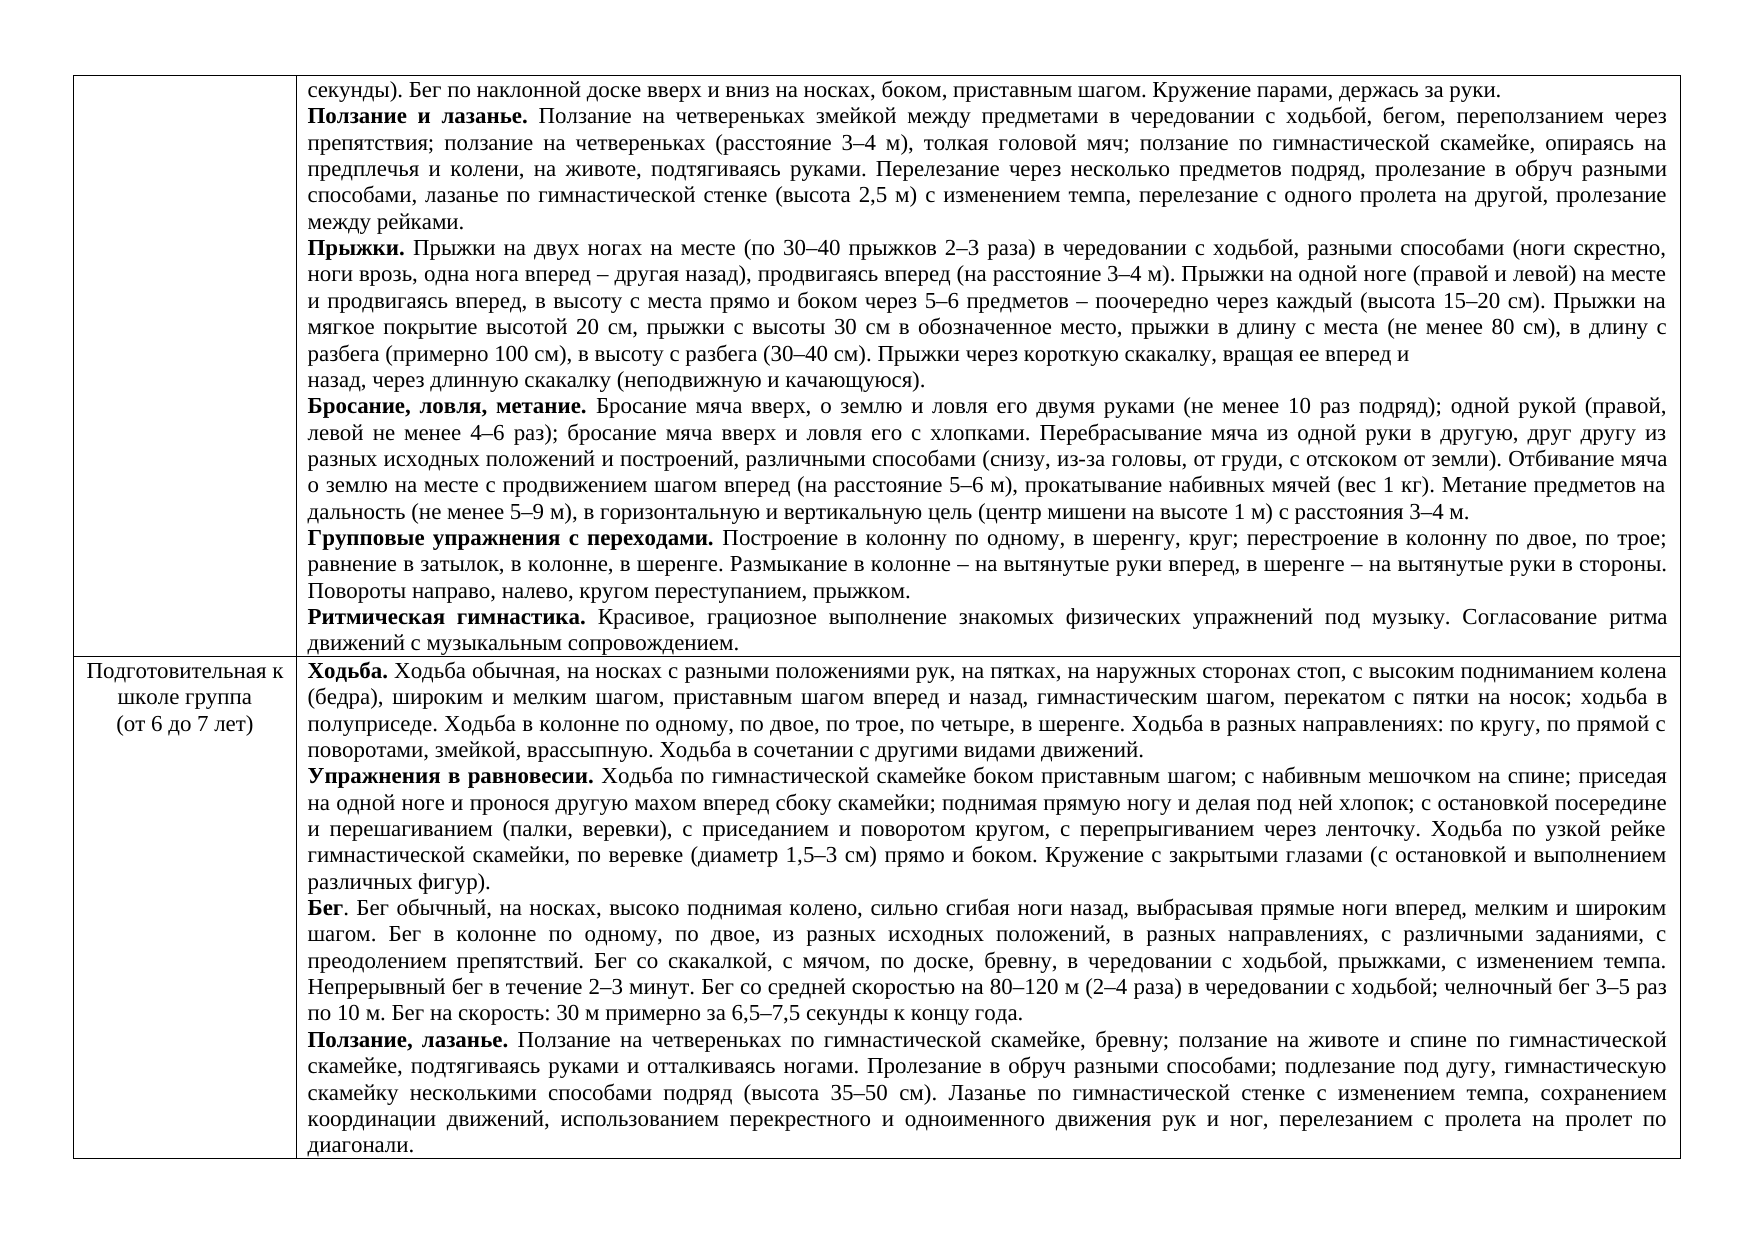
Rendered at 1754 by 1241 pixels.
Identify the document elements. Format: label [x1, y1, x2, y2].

table_cell [74, 657, 296, 1158]
table_cell [74, 76, 296, 656]
table_cell [297, 657, 1680, 1158]
table_cell [297, 76, 1680, 656]
